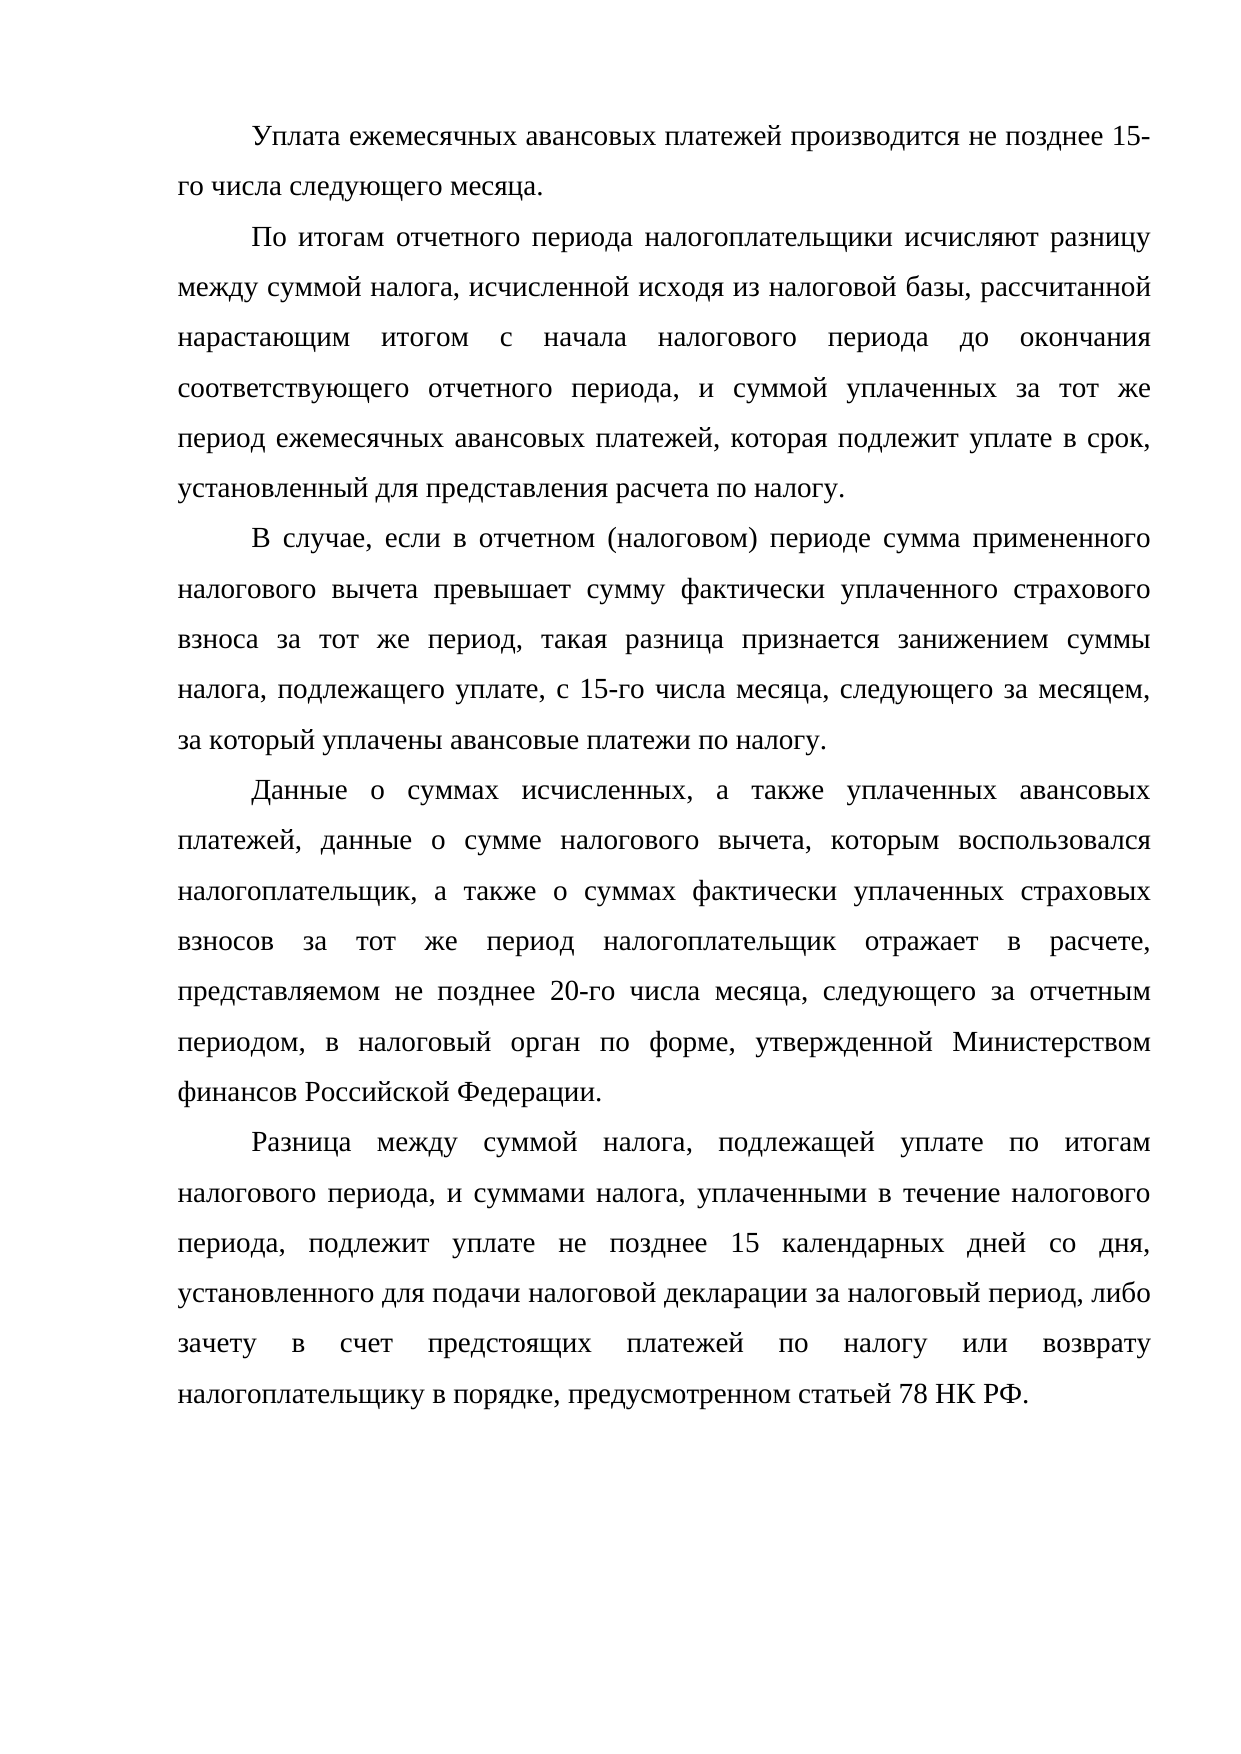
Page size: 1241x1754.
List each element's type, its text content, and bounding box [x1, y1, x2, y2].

text Разница между суммой налога, подлежащей уплате по итогам налогового периода, и суммами налога, уплаченными в течение налогового периода, подлежит уплате не позднее 15 календарных дней со дня, установленного для подачи налоговой декларации за налоговый период, либо зачету в счет предстоящих платежей по налогу или возврату налогоплательщику в порядке, предусмотренном статьей 78 НК РФ. [177, 1124, 1152, 1409]
text Данные о суммах исчисленных, а также уплаченных авансовых платежей, данные о сумме налогового вычета, которым воспользовался налогоплательщик, а также о суммах фактически уплаченных страховых взносов за тот же период налогоплательщик отражает в расчете, представляемом не позднее 20-го числа месяца, следующего за отчетным периодом, в налоговый орган по форме, утвержденной Министерством финансов Российской Федерации. [177, 772, 1152, 1108]
text По итогам отчетного периода налогоплательщики исчисляют разницу между суммой налога, исчисленной исходя из налоговой базы, рассчитанной нарастающим итогом с начала налогового периода до окончания соответствующего отчетного периода, и суммой уплаченных за тот же период ежемесячных авансовых платежей, которая подлежит уплате в срок, установленный для представления расчета по налогу. [177, 219, 1152, 504]
text Уплата ежемесячных авансовых платежей производится не позднее 15-го числа следующего месяца. [177, 118, 1152, 202]
text В случае, если в отчетном (налоговом) периоде сумма примененного налогового вычета превышает сумму фактически уплаченного страхового взноса за тот же период, такая разница признается занижением суммы налога, подлежащего уплате, с 15-го числа месяца, следующего за месяцем, за который уплачены авансовые платежи по налогу. [177, 521, 1152, 755]
